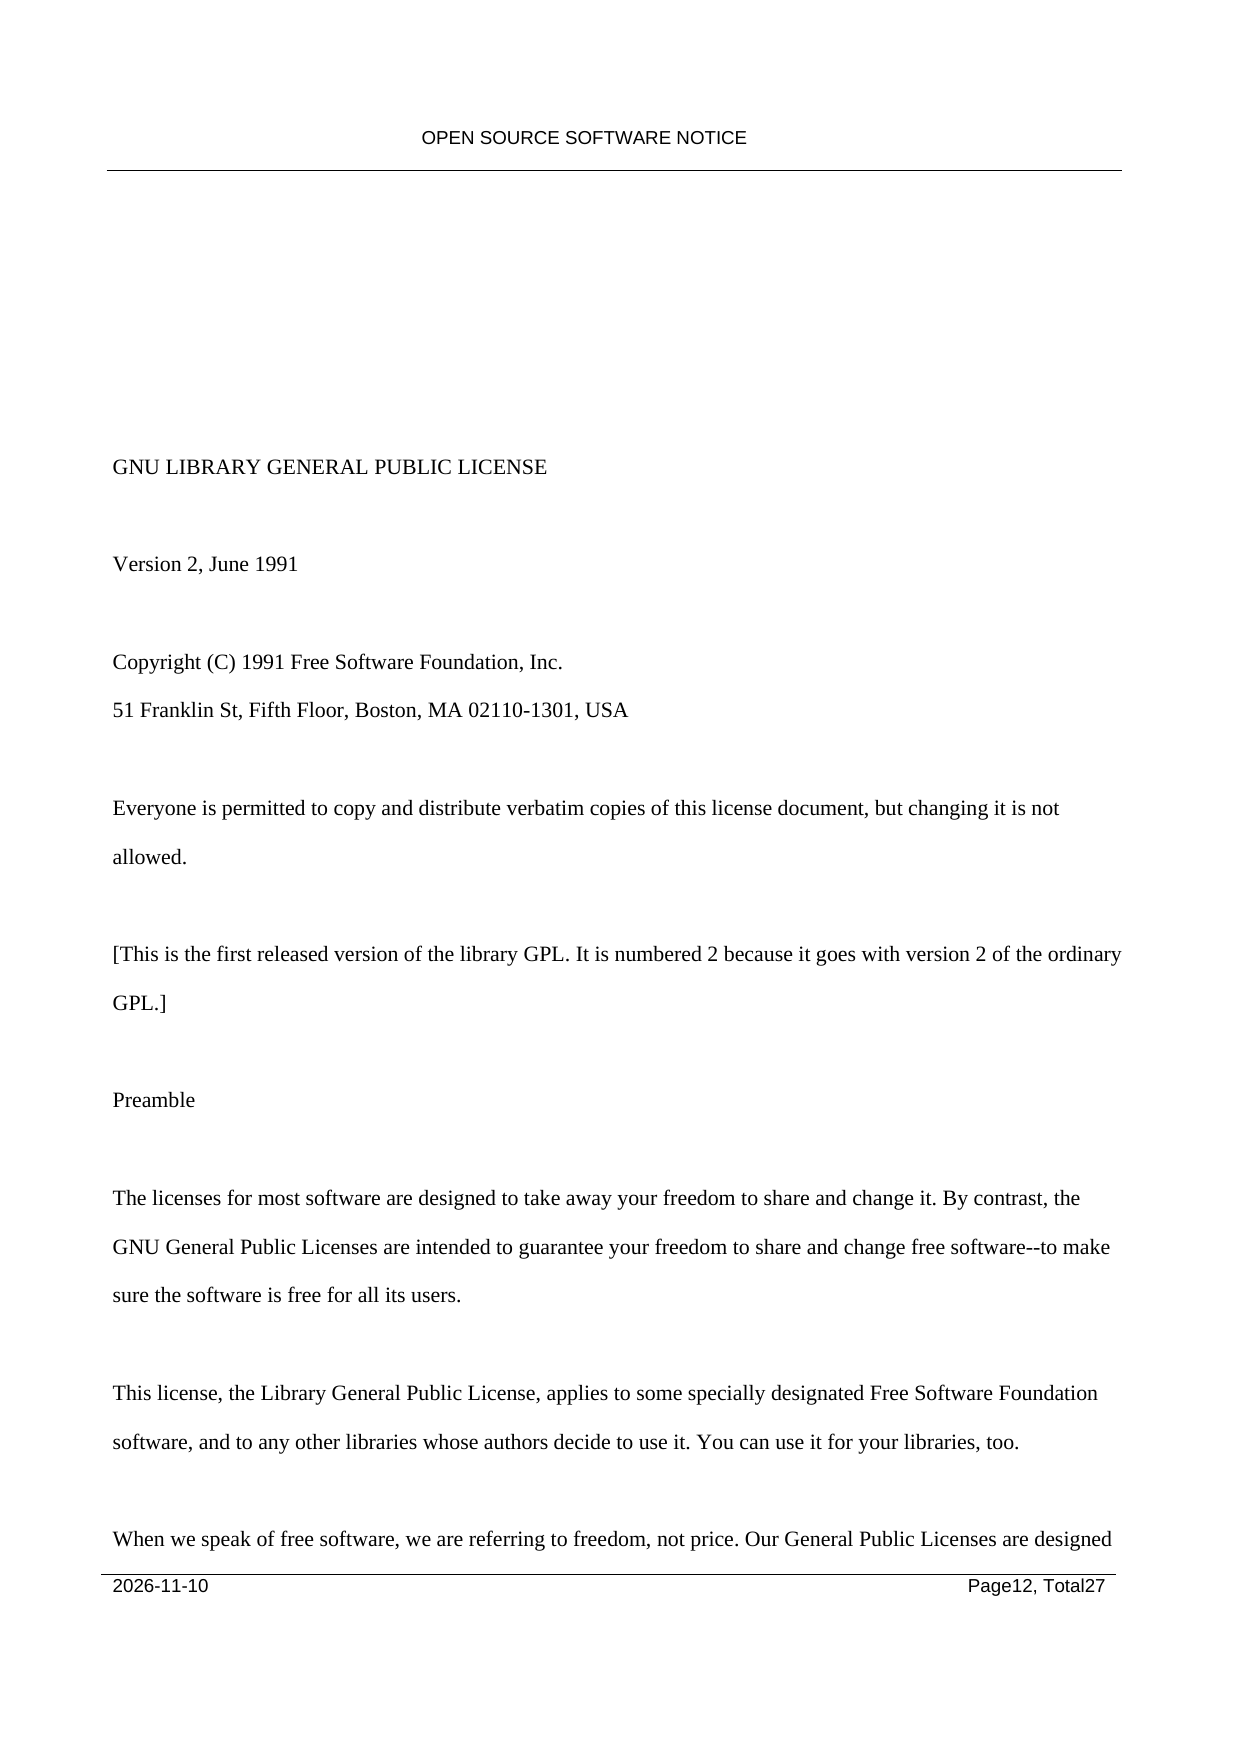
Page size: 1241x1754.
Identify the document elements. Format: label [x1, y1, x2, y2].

text [112, 206, 1128, 1555]
